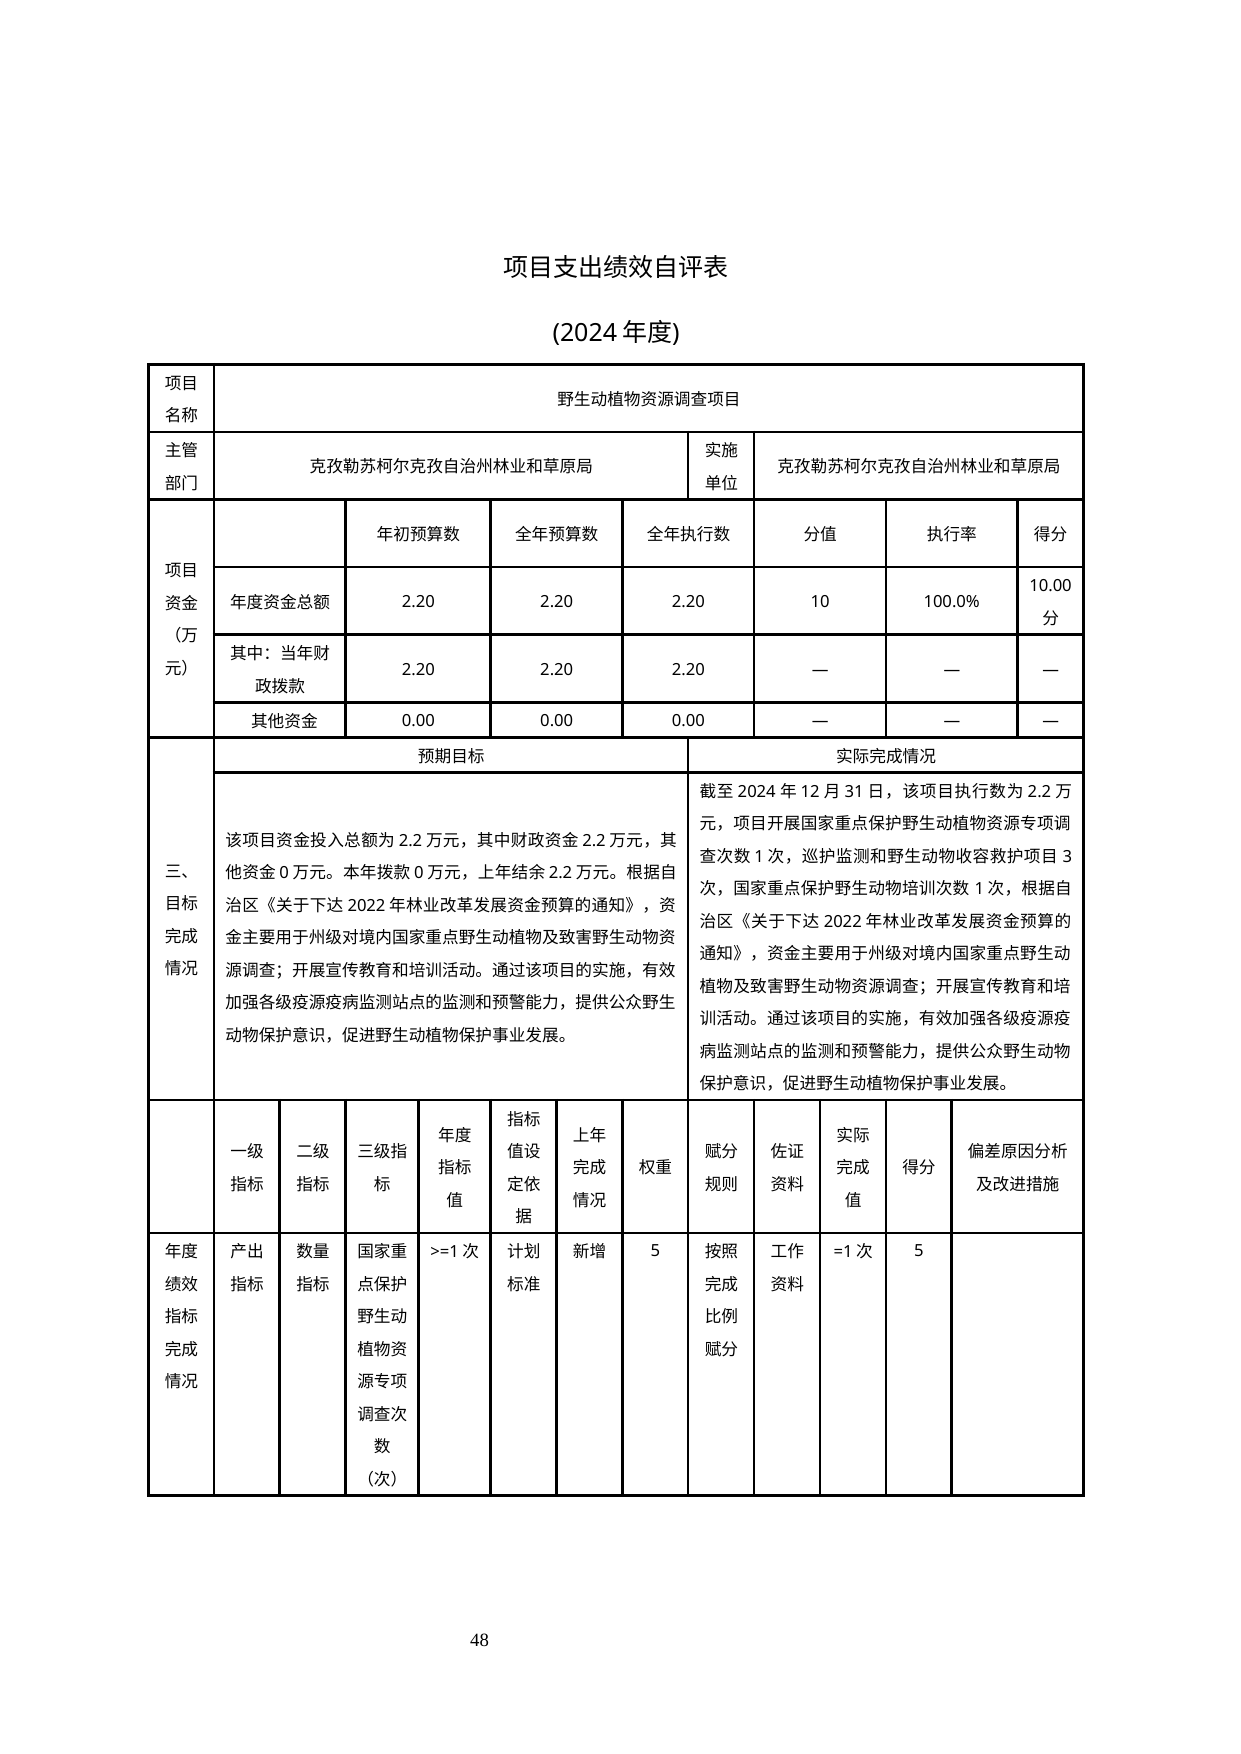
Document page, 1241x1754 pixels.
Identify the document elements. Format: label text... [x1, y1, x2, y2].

table_cell 实际完成情况 [689, 739, 1082, 771]
table_cell 新增 [558, 1234, 621, 1494]
table_cell 5 [887, 1234, 950, 1494]
table_cell — [755, 704, 885, 736]
table_cell — [887, 704, 1016, 736]
table_cell 克孜勒苏柯尔克孜自治州林业和草原局 [215, 433, 687, 498]
table_cell >=1次 [420, 1234, 489, 1494]
table_cell 2.20 [624, 636, 753, 701]
table_cell 二级指标 [281, 1101, 344, 1231]
table_cell 项目资金 （万元） [150, 501, 213, 736]
table_cell 2.20 [347, 568, 489, 633]
table_cell 指标值设定依据 [492, 1101, 555, 1231]
table_cell 主管部门 [150, 433, 213, 498]
table_cell 偏差原因分析及改进措施 [953, 1101, 1082, 1231]
table_cell 产出指标 [215, 1234, 278, 1494]
table_cell 三、目标完成情况 [150, 739, 213, 1099]
table_cell 2.20 [492, 636, 621, 701]
table_cell 截至2024年12月31日，该项目执行数为2.2万元，项目开展国家重点保护野生动植物资源专项调查次数1次，巡护监测和野生动物收容救护项目3次，国家重点保护野生动物培训次数1次，根据自治区《关于下达2022年林业改革发展资金预算的通知》，资金主要用于州级对境内国家重点野生动植物及致害野生动物资源调查；开展宣传教育和培训活动。通过该项目的实施，有效加强各级疫源疫病监测站点的监测和预警能力，提供公众野生动物保护意识，促进野生动植物保护事业发展。 [689, 774, 1082, 1099]
table_cell 工作资料 [755, 1234, 819, 1494]
table_cell 年初预算数 [347, 501, 489, 566]
table_cell 年度资金总额 [215, 568, 344, 633]
table_cell (2024年度) [148, 298, 1083, 363]
table_cell 得分 [1019, 501, 1082, 566]
table_cell 权重 [624, 1101, 687, 1231]
table_cell 实施单位 [689, 433, 753, 498]
table_cell 10 [755, 568, 885, 633]
table_cell — [1019, 636, 1082, 701]
table_cell 2.20 [347, 636, 489, 701]
table_cell 2.20 [492, 568, 621, 633]
table_cell 野生动植物资源调查项目 [215, 366, 1082, 431]
table_cell 0.00 [492, 704, 621, 736]
table_cell 0.00 [347, 704, 489, 736]
table_cell 10.00分 [1019, 568, 1082, 633]
table_cell — [755, 636, 885, 701]
table_cell 全年预算数 [492, 501, 621, 566]
table_cell — [1019, 704, 1082, 736]
table_cell [953, 1234, 1082, 1494]
table_header 项目支出绩效自评表 [148, 233, 1083, 298]
table_cell 克孜勒苏柯尔克孜自治州林业和草原局 [755, 433, 1082, 498]
table_cell [215, 501, 344, 566]
table_cell =1次 [821, 1234, 885, 1494]
table_cell 三级指标 [347, 1101, 417, 1231]
table_cell 全年执行数 [624, 501, 753, 566]
table_cell 分值 [755, 501, 885, 566]
table_cell [150, 1101, 213, 1231]
table_cell — [887, 636, 1016, 701]
table_cell 100.0% [887, 568, 1016, 633]
table_cell 实际完成值 [821, 1101, 885, 1231]
table_cell 佐证资料 [755, 1101, 819, 1231]
table_cell 该项目资金投入总额为2.2万元，其中财政资金2.2万元，其他资金0万元。本年拨款0万元，上年结余2.2万元。根据自治区《关于下达2022年林业改革发展资金预算的通知》，资金主要用于州级对境内国家重点野生动植物及致害野生动物资源调查；开展宣传教育和培训活动。通过该项目的实施，有效加强各级疫源疫病监测站点的监测和预警能力，提供公众野生动物保护意识，促进野生动植物保护事业发展。 [215, 774, 687, 1099]
table_cell 计划标准 [492, 1234, 555, 1494]
table_cell 上年完成情况 [558, 1101, 621, 1231]
table_cell 其他资金 [215, 704, 344, 736]
table_cell 按照完成比例赋分 [689, 1234, 753, 1494]
table_cell 5 [624, 1234, 687, 1494]
table_cell 数量指标 [281, 1234, 344, 1494]
table_cell 赋分规则 [689, 1101, 753, 1231]
table_cell 年度指标值 [420, 1101, 489, 1231]
table_cell 一级指标 [215, 1101, 278, 1231]
table_cell 0.00 [624, 704, 753, 736]
table_cell 执行率 [887, 501, 1016, 566]
table_cell 国家重点保护野生动植物资源专项调查次数（次） [347, 1234, 417, 1494]
table_cell 项目名称 [150, 366, 213, 431]
table_cell 预期目标 [215, 739, 687, 771]
table_cell 年度绩效指标完成情况 [150, 1234, 213, 1494]
table_cell 得分 [887, 1101, 950, 1231]
table_cell 其中：当年财政拨款 [215, 636, 344, 701]
table_cell 2.20 [624, 568, 753, 633]
